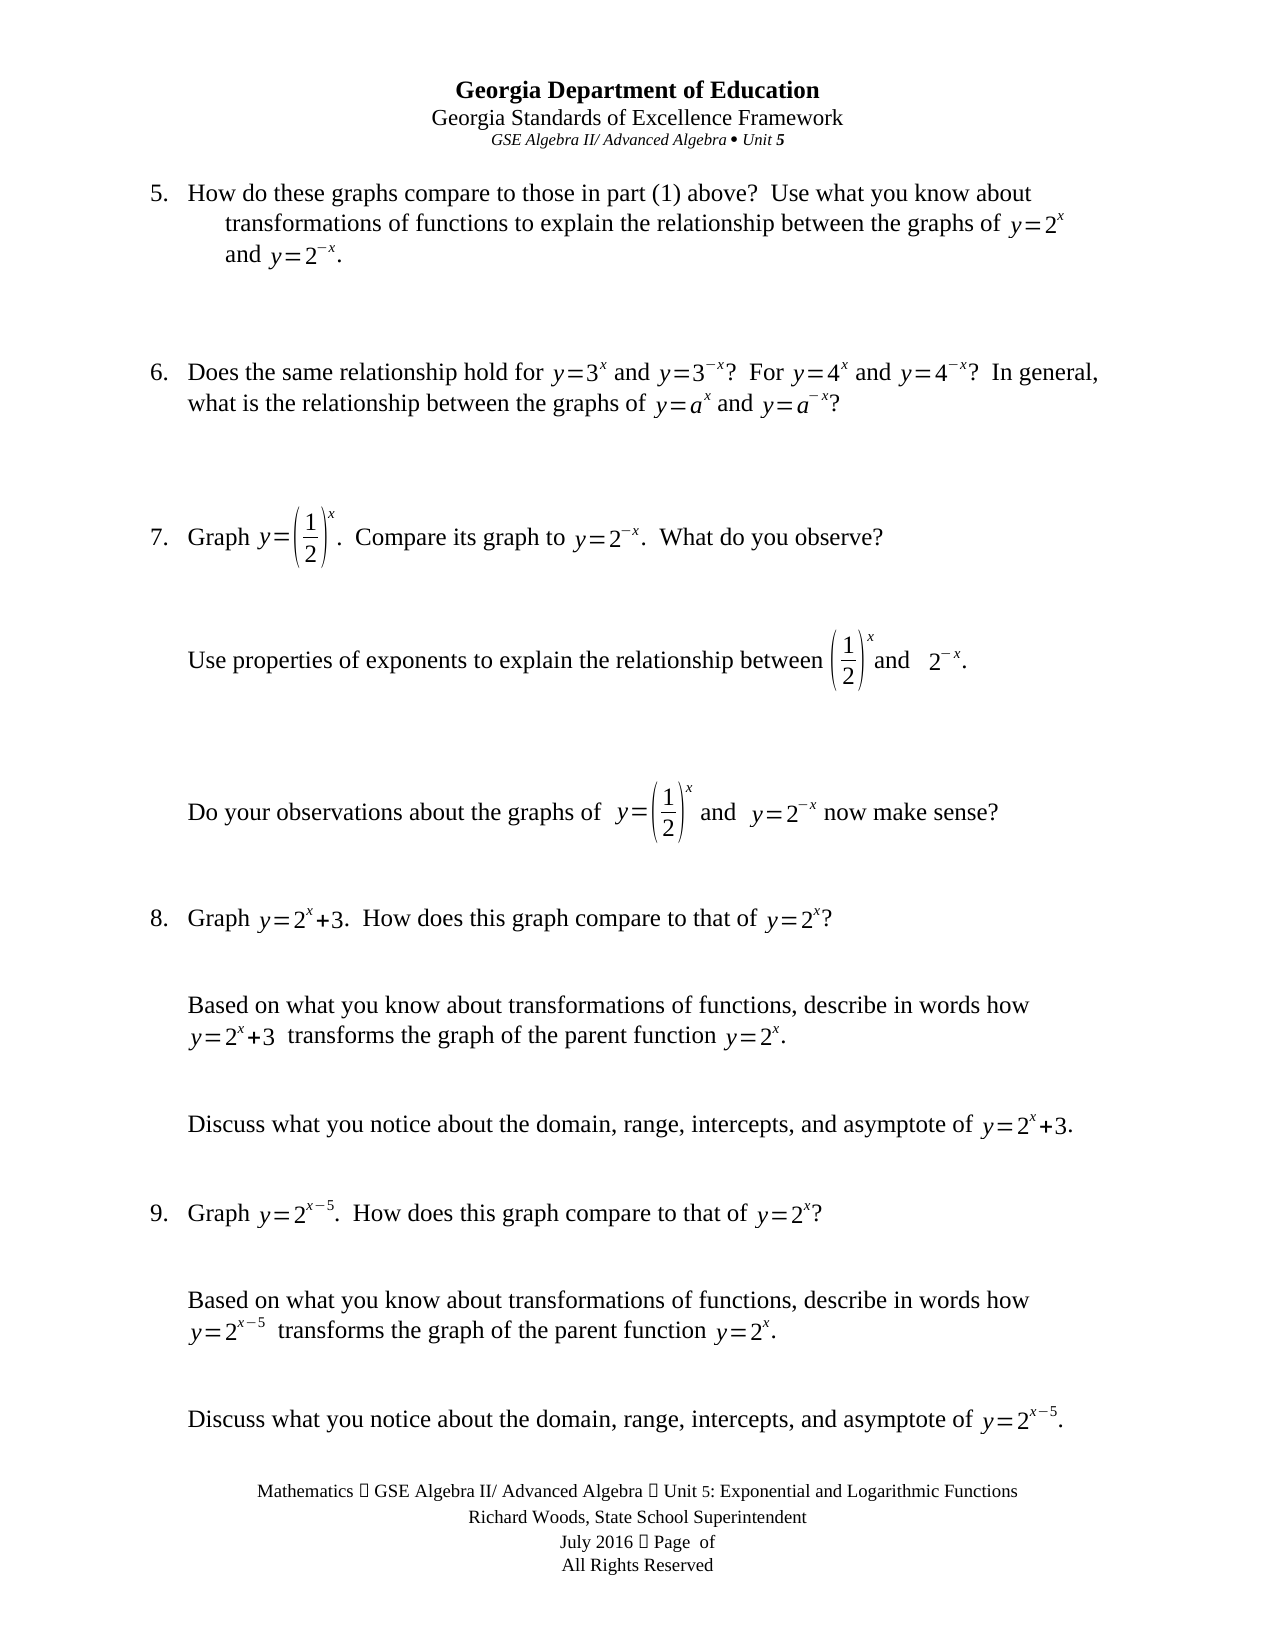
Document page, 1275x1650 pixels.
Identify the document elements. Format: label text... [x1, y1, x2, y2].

list Graph . How does this graph compare to that of ? [150, 902, 1125, 933]
list How do these graphs compare to those in part (1) above? Use what you know about [150, 178, 1125, 207]
list transforms the graph of the parent function . [187, 1019, 1125, 1050]
list Graph . Compare its graph to . What do you observe? [150, 504, 1125, 569]
list Does the same relationship hold for and ? For and ? In general, what is the relationship between the graphs of and ? [150, 355, 1125, 418]
list Use properties of exponents to explain the relationship between and . [187, 627, 1125, 692]
list transformations of functions to explain the relationship between the graphs of [225, 207, 1125, 238]
list Discuss what you notice about the domain, range, intercepts, and asymptote of . [187, 1402, 1125, 1434]
list Graph . How does this graph compare to that of ? [150, 1196, 1125, 1228]
list Based on what you know about transformations of functions, describe in words how [187, 1285, 1125, 1314]
list Discuss what you notice about the domain, range, intercepts, and asymptote of . [187, 1108, 1125, 1139]
list Do your observations about the graphs of and now make sense? [187, 779, 1125, 844]
list and . [225, 238, 1125, 269]
list transforms the graph of the parent function . [187, 1314, 1125, 1345]
list Based on what you know about transformations of functions, describe in words how [187, 990, 1125, 1019]
